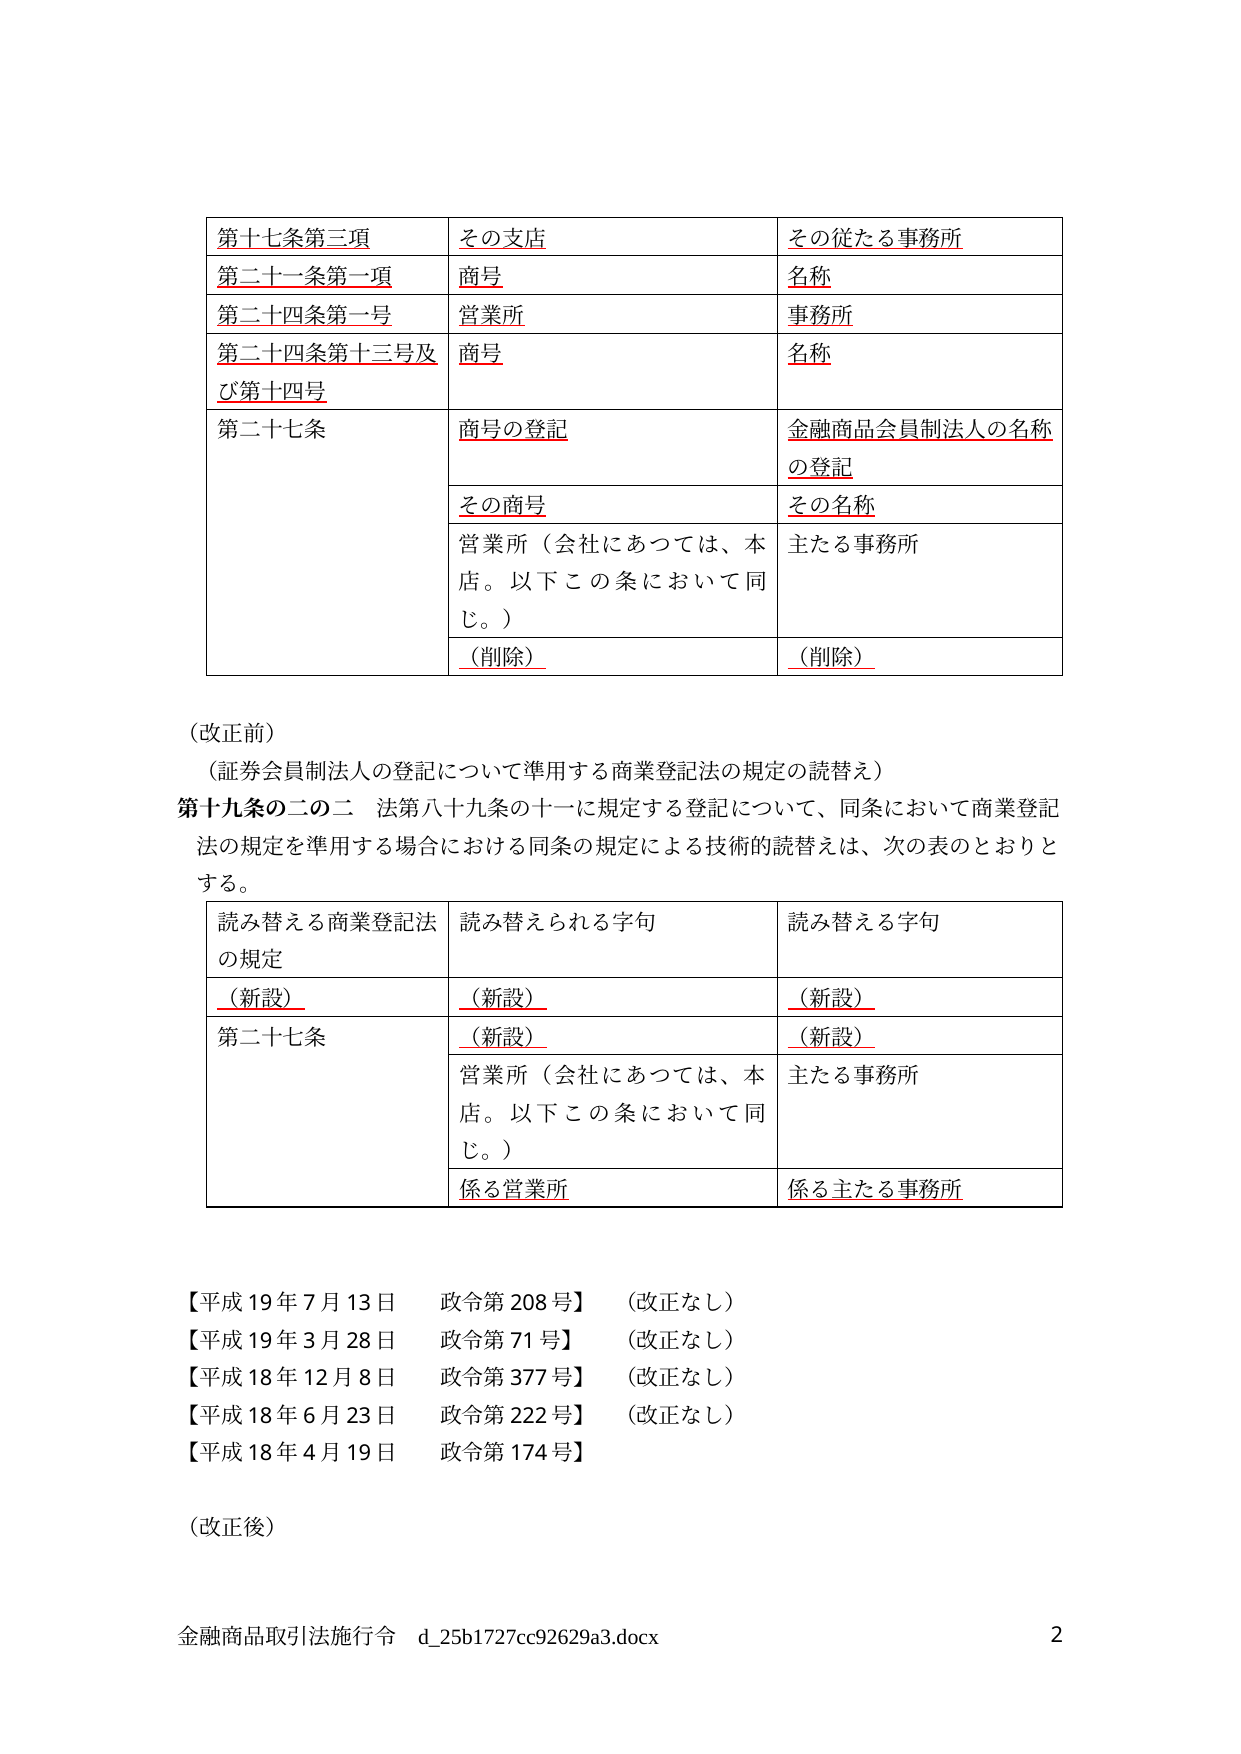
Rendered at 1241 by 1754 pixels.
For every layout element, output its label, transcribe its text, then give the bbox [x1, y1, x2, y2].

table_cell 第二十七条 [207, 1017, 448, 1206]
table_cell その商号 [449, 486, 777, 523]
table_header 読み替える字句 [778, 902, 1062, 977]
table_cell その従たる事務所 [778, 218, 1062, 255]
table_cell （新設） [449, 1017, 777, 1054]
table_cell 金融商品会員制法人の名称の登記 [778, 410, 1062, 484]
text 【平成18年12月8日 政令第377号】 （改正なし） [177, 1357, 1063, 1395]
table_cell 係る営業所 [449, 1169, 777, 1206]
text 【平成19年7月13日 政令第208号】 （改正なし） [177, 1282, 1063, 1320]
table_cell 営業所（会社にあつては、本店。以下この条において同じ。） [449, 524, 777, 637]
table_cell 営業所（会社にあつては、本店。以下この条において同じ。） [449, 1055, 777, 1168]
text 【平成18年6月23日 政令第222号】 （改正なし） [177, 1395, 1063, 1432]
text 【平成19年3月28日 政令第71号】 （改正なし） [177, 1320, 1063, 1357]
table_cell 営業所 [449, 295, 777, 332]
text 第十九条の二の二 法第八十九条の十一に規定する登記について、同条において商業登記法の規定を準用する場合における同条の規定による技術的読替えは、次の表のとおりとする。 [177, 789, 1063, 901]
table_cell 第十七条第三項 [207, 218, 448, 255]
table_cell （新設） [778, 978, 1062, 1016]
table_cell （削除） [449, 638, 777, 675]
table_header 読み替える商業登記法の規定 [207, 902, 448, 977]
table_cell 事務所 [778, 295, 1062, 332]
table_cell 名称 [778, 256, 1062, 294]
table_cell （新設） [778, 1017, 1062, 1054]
table_cell 第二十七条 [207, 410, 448, 675]
text （証券会員制法人の登記について準用する商業登記法の規定の読替え） [196, 751, 1063, 789]
table_cell 主たる事務所 [778, 524, 1062, 637]
table_cell 第二十四条第一号 [207, 295, 448, 332]
text 【平成18年4月19日 政令第174号】 [177, 1432, 1063, 1470]
table_cell （削除） [778, 638, 1062, 675]
text （改正後） [177, 1507, 1063, 1545]
table_cell 第二十一条第一項 [207, 256, 448, 294]
table_cell 主たる事務所 [778, 1055, 1062, 1168]
table_cell その名称 [778, 486, 1062, 523]
table_cell その支店 [449, 218, 777, 255]
table_cell 商号の登記 [449, 410, 777, 484]
table_header 読み替えられる字句 [449, 902, 777, 977]
text （改正前） [177, 714, 1063, 751]
table_cell 第二十四条第十三号及び第十四号 [207, 334, 448, 408]
table_cell 商号 [449, 256, 777, 294]
table_cell 商号 [449, 334, 777, 408]
table_cell 名称 [778, 334, 1062, 408]
table_cell 係る主たる事務所 [778, 1169, 1062, 1206]
table_cell （新設） [207, 978, 448, 1016]
table_cell （新設） [449, 978, 777, 1016]
